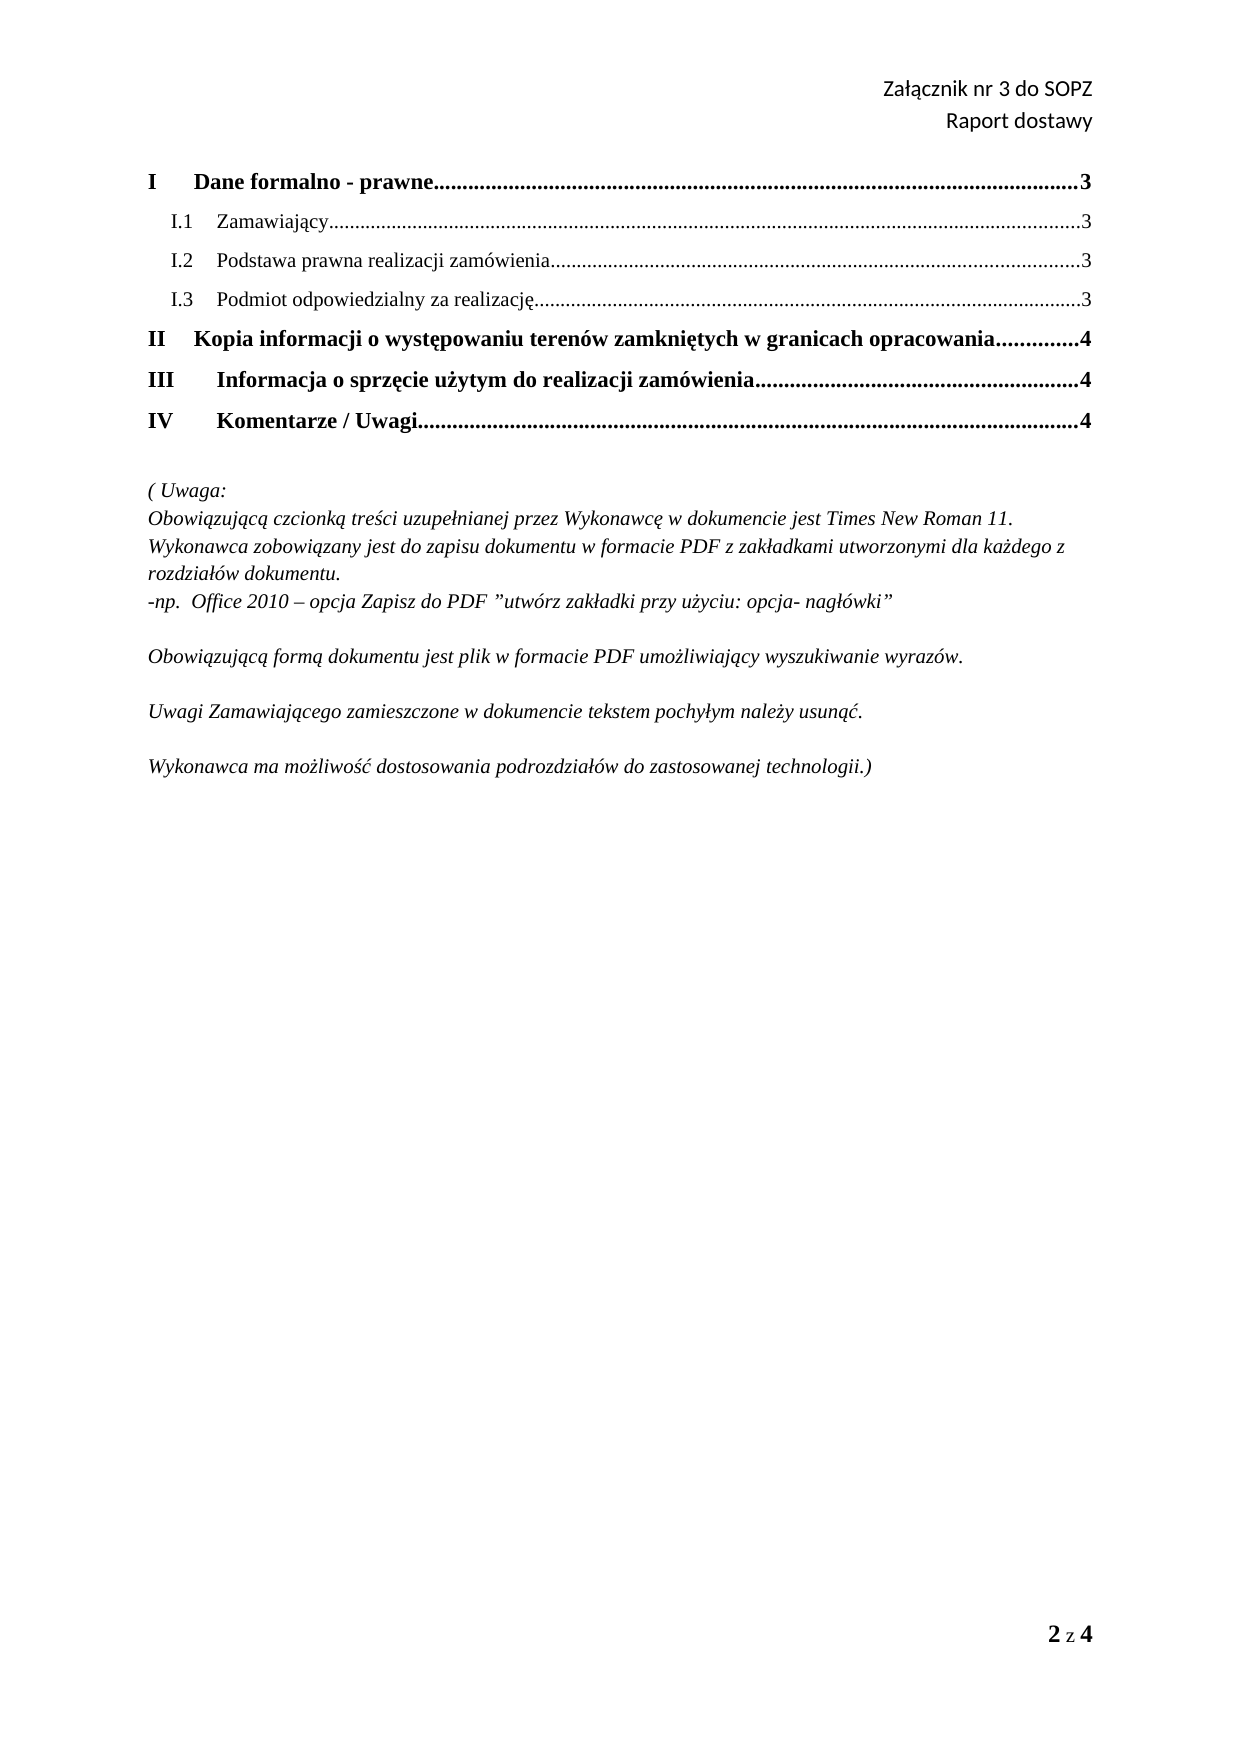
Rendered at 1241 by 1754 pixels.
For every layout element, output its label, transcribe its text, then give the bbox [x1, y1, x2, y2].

text ( Uwaga: [148, 478, 1092, 502]
text Obowiązującą formą dokumentu jest plik w formacie PDF umożliwiający wyszukiwanie wyrazów. [148, 644, 1092, 668]
text Obowiązującą czcionką treści uzupełnianej przez Wykonawcę w dokumencie jest Times New Roman 11. [148, 506, 1092, 530]
text IV Komentarze / Uwagi 4 [148, 407, 1092, 433]
text -np. Office 2010 – opcja Zapisz do PDF ”utwórz zakładki przy użyciu: opcja- nagłówki” [148, 589, 1092, 613]
text II Kopia informacji o występowaniu terenów zamkniętych w granicach opracowania 4 [148, 325, 1092, 352]
text I.3 Podmiot odpowiedzialny za realizację 3 [171, 287, 1092, 311]
text Uwagi Zamawiającego zamieszczone w dokumencie tekstem pochyłym należy usunąć. [148, 699, 1092, 723]
text Wykonawca zobowiązany jest do zapisu dokumentu w formacie PDF z zakładkami utworzonymi dla każdego z rozdziałów dokumentu. [148, 533, 1092, 585]
text I Dane formalno - prawne 3 [148, 168, 1092, 195]
text III Informacja o sprzęcie użytym do realizacji zamówienia 4 [148, 366, 1092, 393]
text I.2 Podstawa prawna realizacji zamówienia 3 [171, 248, 1092, 272]
text I.1 Zamawiający 3 [171, 209, 1092, 233]
text Wykonawca ma możliwość dostosowania podrozdziałów do zastosowanej technologii.) [148, 754, 1092, 778]
